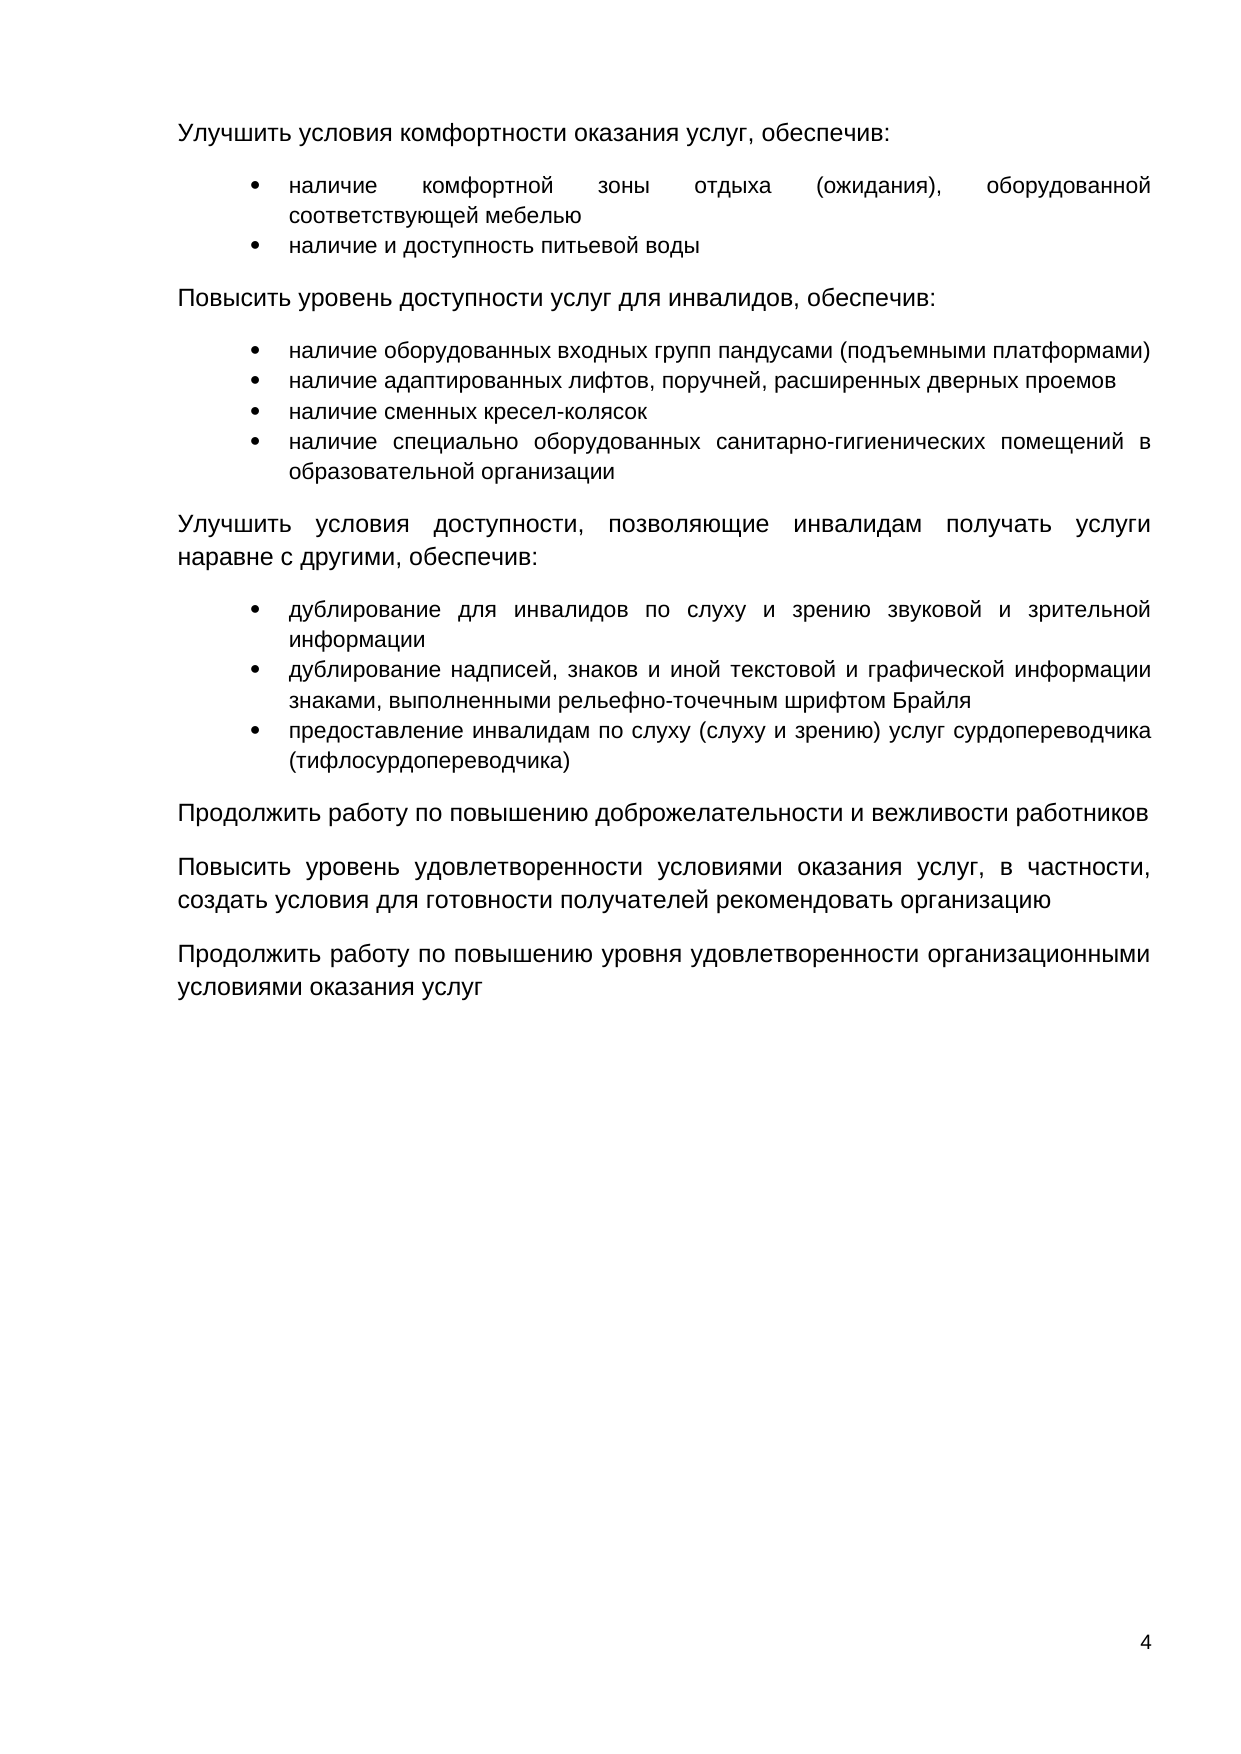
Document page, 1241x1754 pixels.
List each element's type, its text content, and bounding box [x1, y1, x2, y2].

text Улучшить условия комфортности оказания услуг, обеспечив: [177, 118, 1152, 147]
text Повысить уровень доступности услуг для инвалидов, обеспечив: [177, 283, 1152, 312]
list дублирование надписей, знаков и иной текстовой и графической информации знаками, выполненными рельефно-точечным шрифтом Брайля [251, 656, 1152, 713]
text Улучшить условия доступности, позволяющие инвалидам получать услуги наравне с другими, обеспечив: [177, 509, 1152, 571]
list наличие оборудованных входных групп пандусами (подъемными платформами) [251, 337, 1152, 364]
list наличие специально оборудованных санитарно-гигиенических помещений в образовательной организации [251, 428, 1152, 484]
list наличие комфортной зоны отдыха (ожидания), оборудованной соответствующей мебелью [251, 172, 1152, 228]
text Продолжить работу по повышению доброжелательности и вежливости работников [177, 798, 1152, 827]
list наличие сменных кресел-колясок [251, 398, 1152, 424]
text Повысить уровень удовлетворенности условиями оказания услуг, в частности, создать условия для готовности получателей рекомендовать организацию [177, 852, 1152, 914]
list наличие и доступность питьевой воды [251, 232, 1152, 259]
list наличие адаптированных лифтов, поручней, расширенных дверных проемов [251, 367, 1152, 394]
list дублирование для инвалидов по слуху и зрению звуковой и зрительной информации [251, 596, 1152, 653]
list предоставление инвалидам по слуху (слуху и зрению) услуг сурдопереводчика (тифлосурдопереводчика) [251, 717, 1152, 773]
text Продолжить работу по повышению уровня удовлетворенности организационными условиями оказания услуг [177, 939, 1152, 1001]
